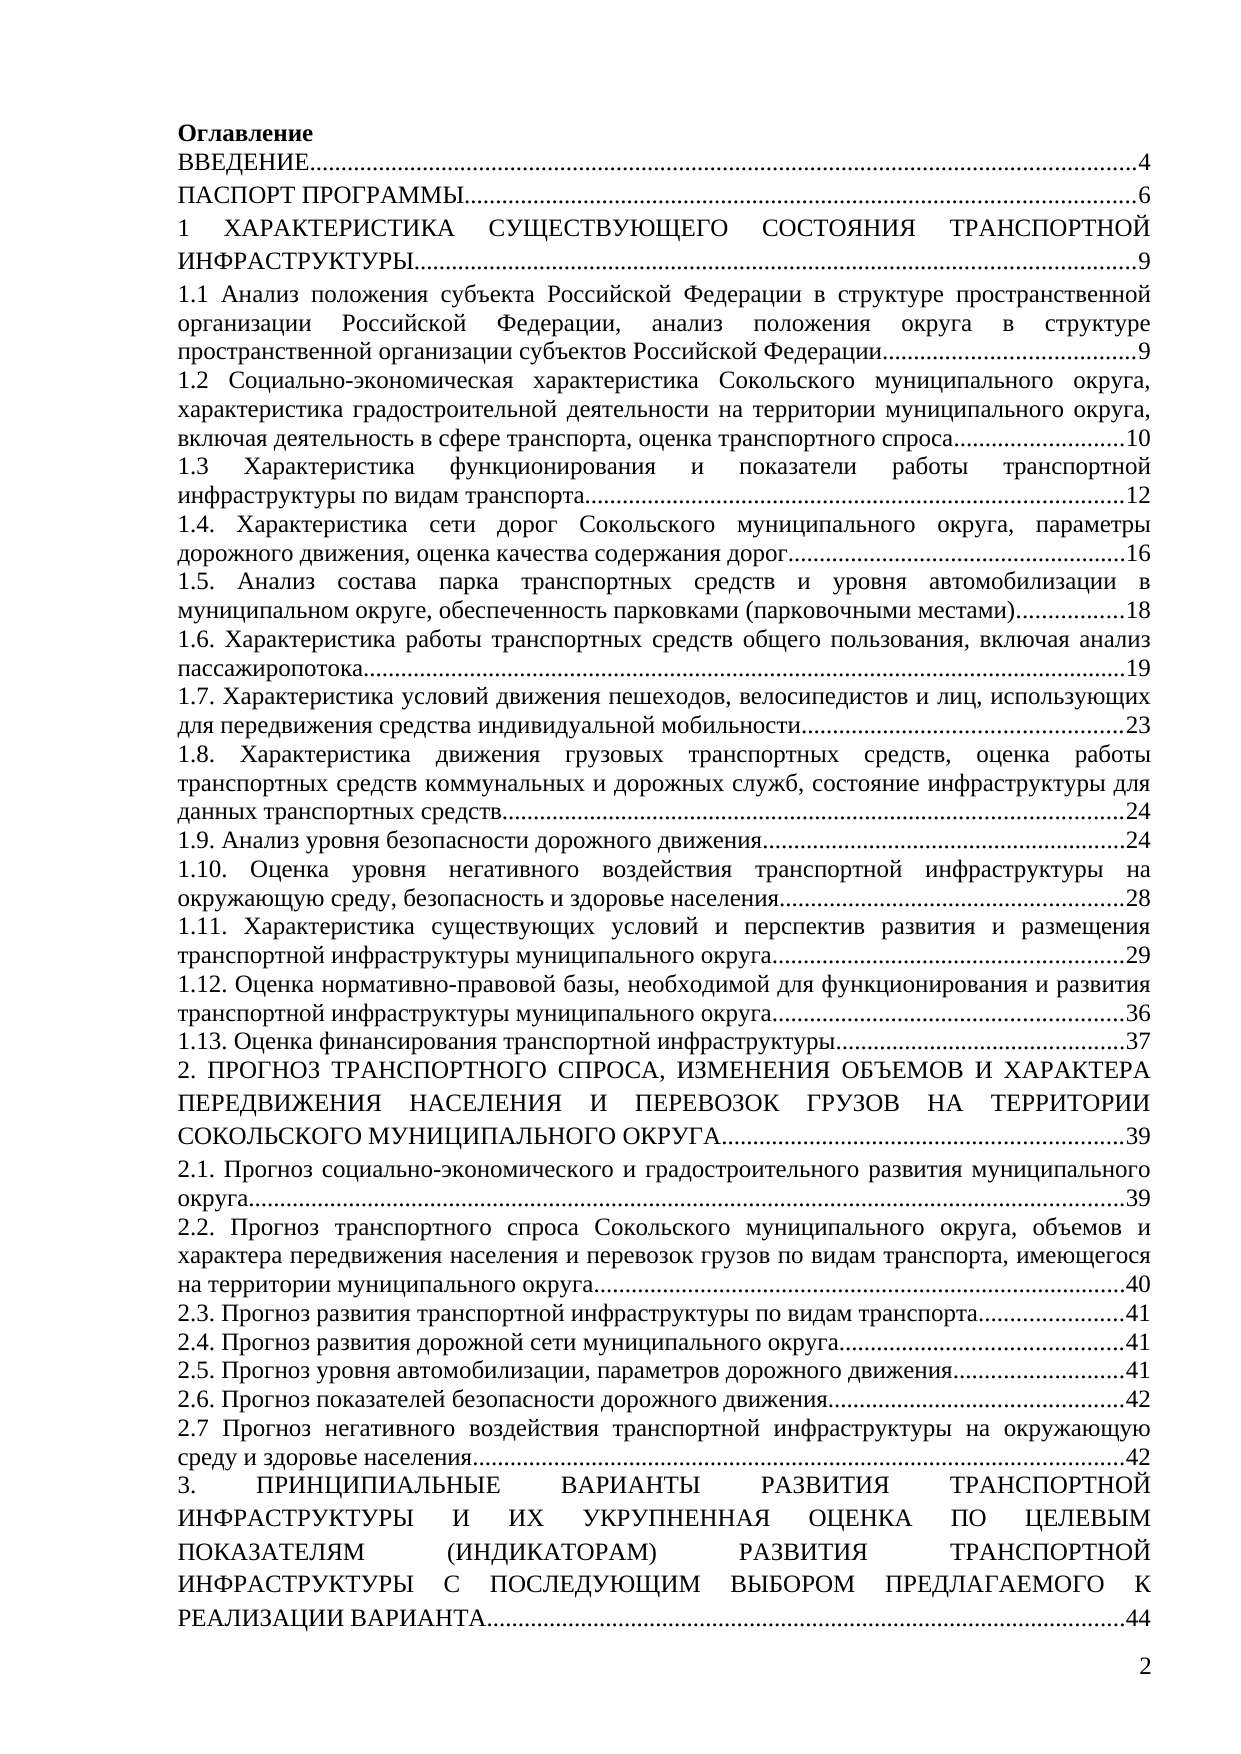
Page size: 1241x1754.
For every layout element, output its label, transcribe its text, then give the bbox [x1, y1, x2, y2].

text 1.2 Социально-экономическая характеристика Сокольского муниципального округа, характеристика градостроительной деятельности на территории муниципального округа, включая деятельность в сфере транспорта, оценка транспортного спроса 10 [177, 365, 1152, 451]
text 1.4. Характеристика сети дорог Сокольского муниципального округа, параметры дорожного движения, оценка качества содержания дорог 16 [177, 509, 1152, 566]
text 1.9. Анализ уровня безопасности дорожного движения 24 [177, 825, 1152, 854]
text 2.6. Прогноз показателей безопасности дорожного движения 42 [177, 1384, 1152, 1413]
text 2.1. Прогноз социально-экономического и градостроительного развития муниципального округа 39 [177, 1154, 1152, 1212]
text 1 ХАРАКТЕРИСТИКА СУЩЕСТВУЮЩЕГО СОСТОЯНИЯ ТРАНСПОРТНОЙ ИНФРАСТРУКТУРЫ 9 [177, 213, 1152, 275]
text 1.8. Характеристика движения грузовых транспортных средств, оценка работы транспортных средств коммунальных и дорожных служб, состояние инфраструктуры для данных транспортных средств 24 [177, 739, 1152, 825]
text 1.3 Характеристика функционирования и показатели работы транспортной инфраструктуры по видам транспорта 12 [177, 451, 1152, 509]
text ВВЕДЕНИЕ 4 [177, 147, 1152, 176]
text 1.13. Оценка финансирования транспортной инфраструктуры 37 [177, 1026, 1152, 1055]
text 2.5. Прогноз уровня автомобилизации, параметров дорожного движения 41 [177, 1356, 1152, 1384]
text 1.10. Оценка уровня негативного воздействия транспортной инфраструктуры на окружающую среду, безопасность и здоровье населения 28 [177, 854, 1152, 911]
text 2. ПРОГНОЗ ТРАНСПОРТНОГО СПРОСА, ИЗМЕНЕНИЯ ОБЪЕМОВ И ХАРАКТЕРА ПЕРЕДВИЖЕНИЯ НАСЕЛЕНИЯ И ПЕРЕВОЗОК ГРУЗОВ НА ТЕРРИТОРИИ СОКОЛЬСКОГО МУНИЦИПАЛЬНОГО ОКРУГА 39 [177, 1055, 1152, 1150]
text 2.4. Прогноз развития дорожной сети муниципального округа 41 [177, 1327, 1152, 1356]
text ПАСПОРТ ПРОГРАММЫ 6 [177, 180, 1152, 209]
text 1.5. Анализ состава парка транспортных средств и уровня автомобилизации в муниципальном округе, обеспеченность парковками (парковочными местами) 18 [177, 566, 1152, 624]
text 1.6. Характеристика работы транспортных средств общего пользования, включая анализ пассажиропотока 19 [177, 624, 1152, 681]
text 1.1 Анализ положения субъекта Российской Федерации в структуре пространственной организации Российской Федерации, анализ положения округа в структуре пространственной организации субъектов Российской Федерации 9 [177, 279, 1152, 365]
text 1.12. Оценка нормативно-правовой базы, необходимой для функционирования и развития транспортной инфраструктуры муниципального округа 36 [177, 969, 1152, 1026]
subtitle Оглавление [177, 118, 1152, 147]
text 1.7. Характеристика условий движения пешеходов, велосипедистов и лиц, использующих для передвижения средства индивидуальной мобильности 23 [177, 681, 1152, 739]
text 3. ПРИНЦИПИАЛЬНЫЕ ВАРИАНТЫ РАЗВИТИЯ ТРАНСПОРТНОЙ ИНФРАСТРУКТУРЫ И ИХ УКРУПНЕННАЯ ОЦЕНКА ПО ЦЕЛЕВЫМ ПОКАЗАТЕЛЯМ (ИНДИКАТОРАМ) РАЗВИТИЯ ТРАНСПОРТНОЙ ИНФРАСТРУКТУРЫ С ПОСЛЕДУЮЩИМ ВЫБОРОМ ПРЕДЛАГАЕМОГО К РЕАЛИЗАЦИИ ВАРИАНТА 44 [177, 1471, 1152, 1631]
text 2.3. Прогноз развития транспортной инфраструктуры по видам транспорта 41 [177, 1298, 1152, 1327]
text 1.11. Характеристика существующих условий и перспектив развития и размещения транспортной инфраструктуры муниципального округа 29 [177, 911, 1152, 969]
text 2.7 Прогноз негативного воздействия транспортной инфраструктуры на окружающую среду и здоровье населения 42 [177, 1413, 1152, 1471]
text 2.2. Прогноз транспортного спроса Сокольского муниципального округа, объемов и характера передвижения населения и перевозок грузов по видам транспорта, имеющегося на территории муниципального округа 40 [177, 1212, 1152, 1298]
